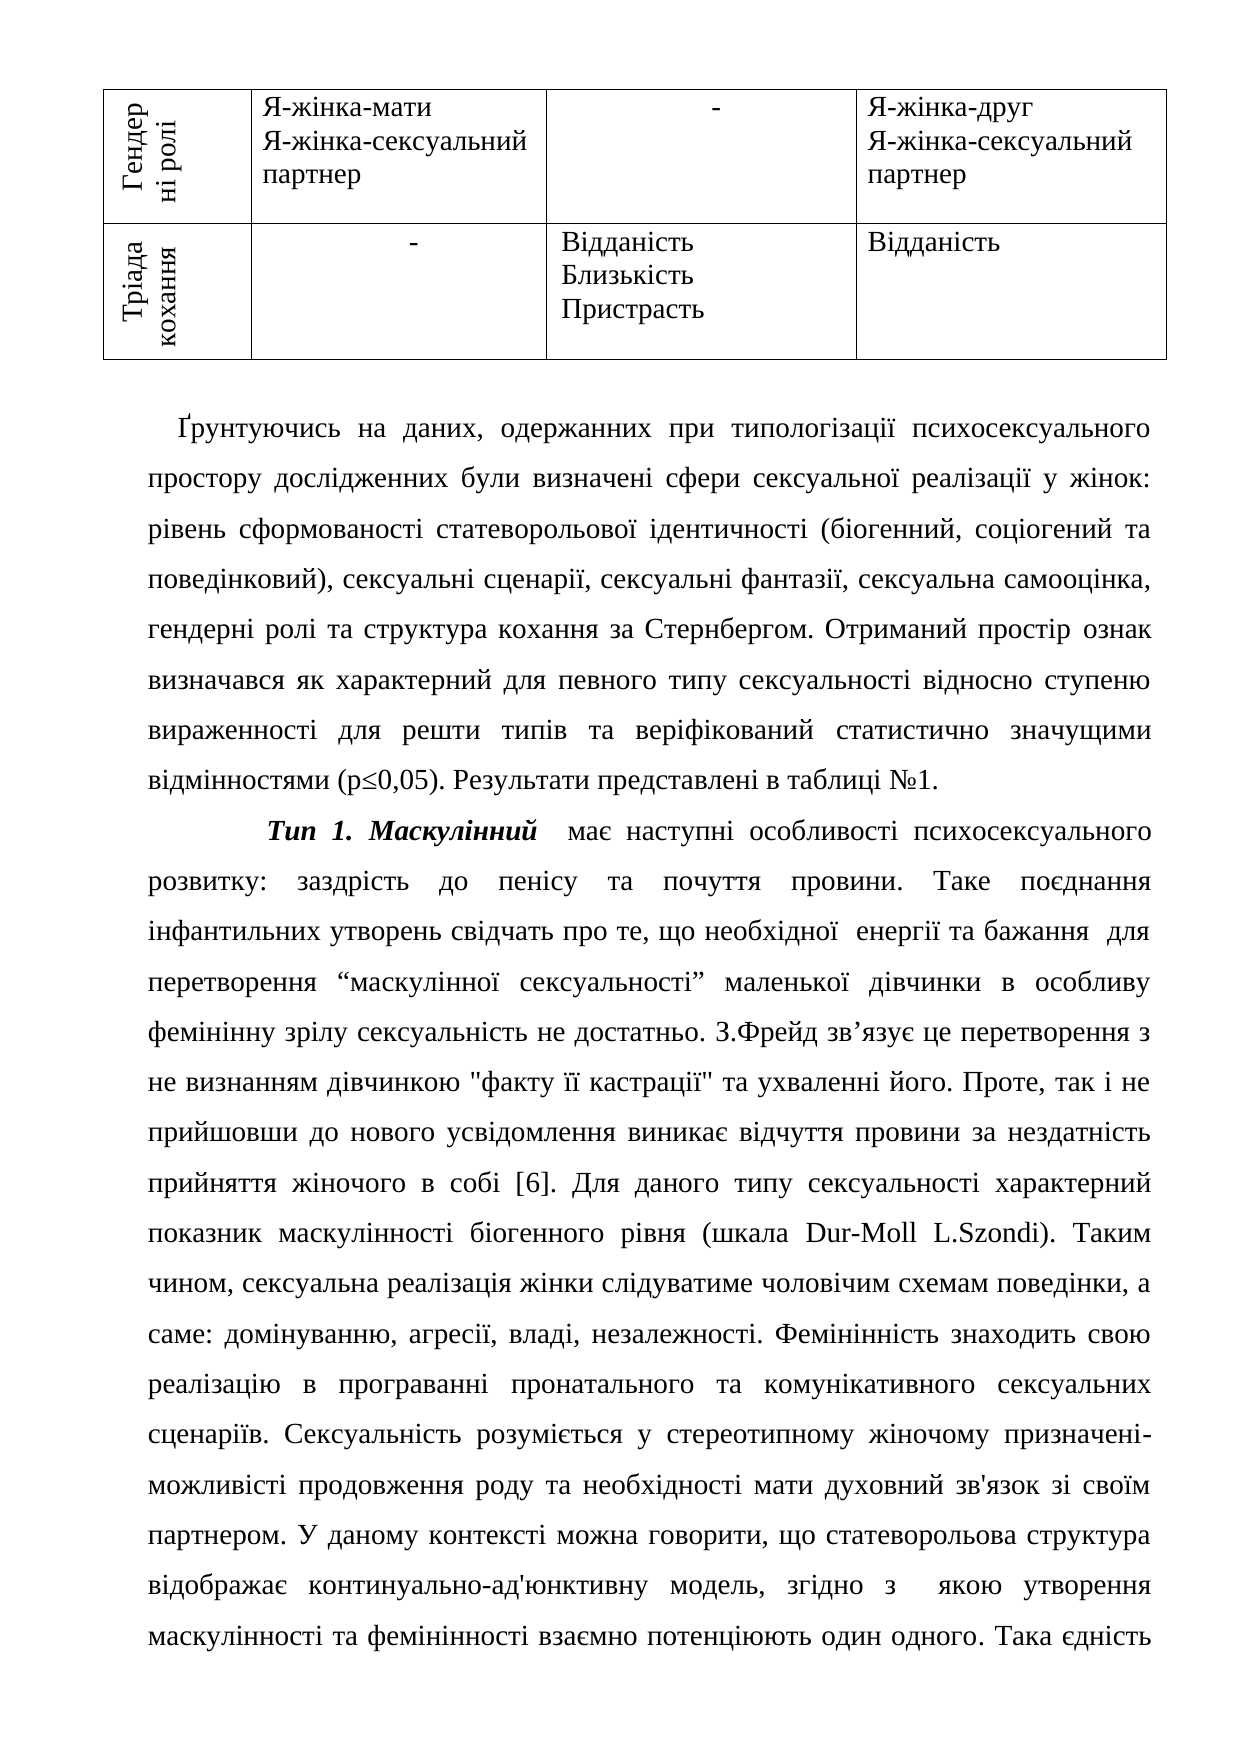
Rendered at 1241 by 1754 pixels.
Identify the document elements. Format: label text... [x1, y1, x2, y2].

table_cell Я-жінка-друг Я-жінка-сексуальний партнер [857, 90, 1166, 223]
table_cell - [252, 224, 546, 359]
table_cell - [547, 90, 856, 223]
table_cell Відданість Близькість Пристрасть [547, 224, 856, 359]
table_cell Я-жінка-мати Я-жінка-сексуальний партнер [252, 90, 546, 223]
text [148, 813, 1152, 1651]
table_cell Тріада кохання [104, 224, 251, 359]
text Ґрунтуючись на даних, одержанних при типологізації психосексуального простору дослідженних були визначені сфери сексуальної реалізації у жінок: рівень сформованості статеворольової ідентичності (біогенний, соціогений та поведінковий), сексуальні сценарії, сексуальні фантазії, сексуальна самооцінка, гендерні ролі та структура кохання за Стернбергом. Отриманий простір ознак визначався як характерний для певного типу сексуальності відносно ступеню вираженності для решти типів та веріфікований статистично значущими відмінностями (р≤0,05). Результати представлені в таблиці №1. [148, 410, 1152, 796]
table_cell Гендерні ролі [104, 90, 251, 223]
table_cell Відданість [857, 224, 1166, 359]
